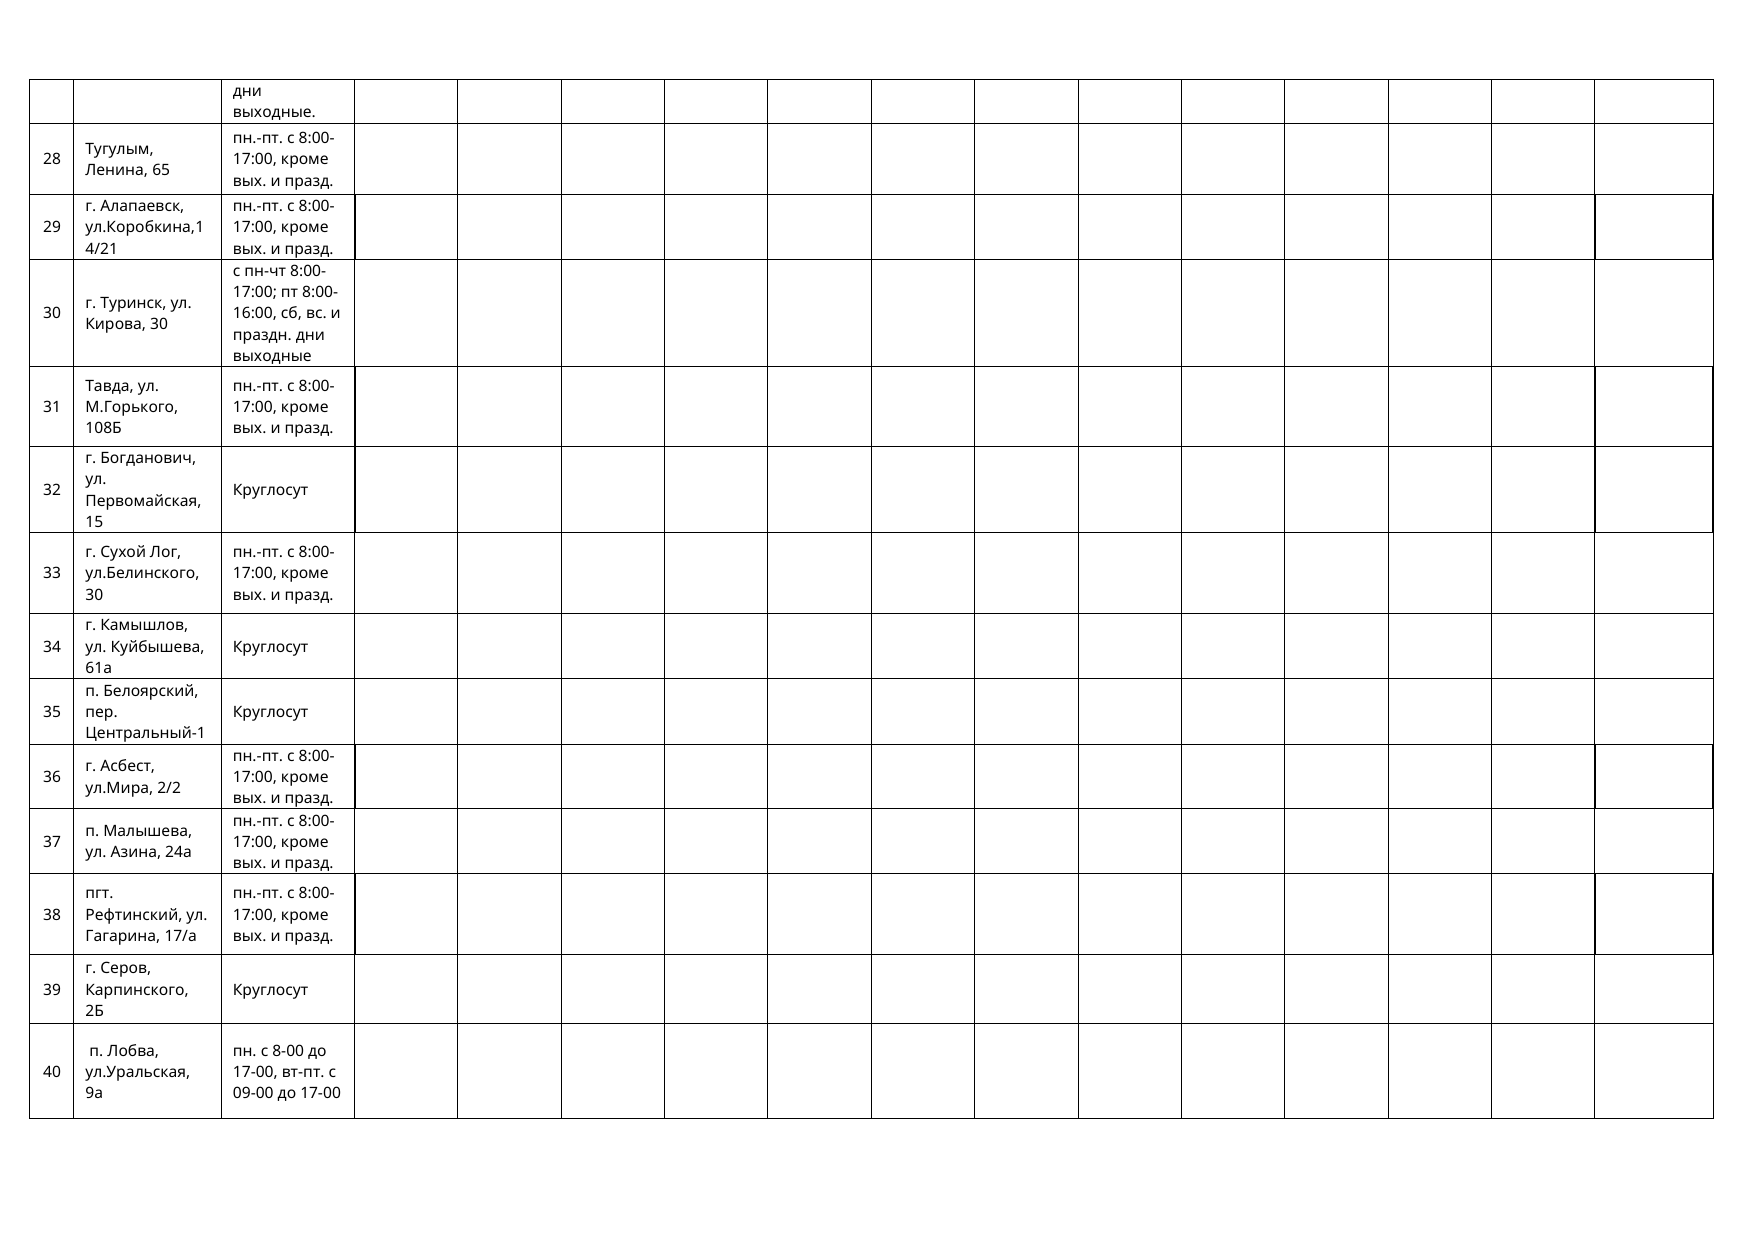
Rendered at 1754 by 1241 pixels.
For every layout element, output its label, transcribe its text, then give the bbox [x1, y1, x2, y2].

table_cell [665, 260, 767, 366]
table_cell [458, 679, 561, 743]
table_cell [562, 533, 664, 613]
table_cell [665, 614, 767, 678]
table_cell [975, 955, 1078, 1023]
table_cell [562, 1024, 664, 1118]
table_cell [222, 874, 354, 954]
table_cell г. Богданович, ул. Первомайская, 15 [74, 447, 221, 532]
table_cell [975, 809, 1078, 873]
table_cell [1285, 874, 1388, 954]
table_cell [768, 614, 871, 678]
table_cell пн.-пт. с 8:00-17:00, кроме вых. и празд. [222, 745, 354, 808]
table_cell [975, 745, 1078, 808]
table_cell [768, 80, 871, 122]
table_cell [1492, 809, 1594, 873]
table_cell [1389, 874, 1491, 954]
table_cell [1182, 809, 1284, 873]
table_cell [975, 124, 1078, 194]
table_cell [768, 1024, 871, 1118]
table_cell [1285, 367, 1388, 446]
table_cell [458, 533, 561, 613]
table_cell п. Белоярский, пер. Центральный-1 [74, 679, 221, 743]
table_cell [768, 533, 871, 613]
table_cell [665, 195, 767, 259]
table_cell [562, 124, 664, 194]
table_cell [1492, 679, 1594, 743]
table_cell [458, 1024, 561, 1118]
table_cell [872, 679, 974, 743]
table_cell [1285, 124, 1388, 194]
table_cell 32 [30, 447, 73, 532]
table_cell [1182, 874, 1284, 954]
table_cell [1182, 124, 1284, 194]
table_cell [355, 124, 457, 194]
table_cell Тавда, ул. М.Горького, 108Б [74, 367, 221, 446]
table_cell [355, 679, 457, 743]
table_cell г. Асбест, ул.Мира, 2/2 [74, 745, 221, 808]
table_cell 38 [30, 874, 73, 954]
table_cell [872, 367, 974, 446]
table_cell 29 [30, 195, 73, 259]
table_cell [1492, 745, 1594, 808]
table_cell пн.-пт. с 8:00-17:00, кроме вых. и празд. [222, 124, 354, 194]
table_cell [768, 955, 871, 1023]
table_cell [1596, 874, 1712, 954]
table_cell [1285, 809, 1388, 873]
table_cell [458, 809, 561, 873]
table_cell [1079, 80, 1181, 122]
table_cell пгт. Рефтинский, ул. Гагарина, 17/а [74, 874, 221, 954]
table_cell [1595, 679, 1713, 743]
table_cell [1079, 874, 1181, 954]
table_cell [458, 124, 561, 194]
table_cell [356, 367, 457, 446]
table_cell пн.-пт. с 8:00-17:00, кроме вых. и празд. [222, 809, 354, 873]
table_cell Круглосут [222, 955, 354, 1023]
table_cell [872, 955, 974, 1023]
table_cell [1492, 614, 1594, 678]
table_cell [355, 260, 457, 366]
table_cell [562, 447, 664, 532]
table_cell [665, 367, 767, 446]
table_cell [1182, 367, 1284, 446]
table_cell [1285, 679, 1388, 743]
table_cell 39 [30, 955, 73, 1023]
table_cell [1389, 533, 1491, 613]
table_cell [975, 1024, 1078, 1118]
table_cell [1079, 1024, 1181, 1118]
table_cell [1492, 195, 1594, 259]
table_cell [1079, 447, 1181, 532]
table_cell [1079, 955, 1181, 1023]
table_cell [1285, 80, 1388, 122]
table_cell [1285, 195, 1388, 259]
table_cell [458, 260, 561, 366]
table_cell [768, 447, 871, 532]
table_cell [665, 955, 767, 1023]
table_cell [1182, 745, 1284, 808]
table_cell [768, 809, 871, 873]
table_cell Круглосут [222, 447, 354, 532]
table_cell [665, 533, 767, 613]
table_cell [355, 80, 457, 122]
table_cell [1389, 809, 1491, 873]
table_cell пн.-пт. с 8:00-17:00, кроме вых. и празд. [222, 367, 354, 446]
table_cell 27 [30, 80, 73, 122]
table_cell [1595, 1024, 1713, 1118]
table_cell [1389, 614, 1491, 678]
table_cell [562, 614, 664, 678]
table_cell [1285, 745, 1388, 808]
table_cell 40 [30, 1024, 73, 1118]
table_cell [1182, 260, 1284, 366]
table_cell [1389, 679, 1491, 743]
table_cell [1595, 614, 1713, 678]
table_cell [1595, 124, 1713, 194]
table_cell [665, 679, 767, 743]
table_cell г. Туринск, ул. Кирова, 30 [74, 260, 221, 366]
table_cell [458, 80, 561, 122]
table_cell [1182, 195, 1284, 259]
table_cell [1182, 533, 1284, 613]
table_cell [458, 745, 561, 808]
table_cell [975, 80, 1078, 122]
table_cell [458, 367, 561, 446]
table_cell [872, 745, 974, 808]
table_cell [562, 679, 664, 743]
table_cell г. Серов, Карпинского, 2Б [74, 955, 221, 1023]
table_cell [1595, 533, 1713, 613]
table_cell [355, 533, 457, 613]
table_cell [1389, 80, 1491, 122]
table_cell [562, 745, 664, 808]
table_cell [975, 874, 1078, 954]
table_cell [1595, 80, 1713, 122]
table_cell [458, 614, 561, 678]
table_cell [1079, 745, 1181, 808]
table_cell пн.-пт. с 8:00-17:00, кроме вых. и празд. [222, 533, 354, 613]
table_cell 37 [30, 809, 73, 873]
table_cell [1079, 679, 1181, 743]
table_cell [1079, 533, 1181, 613]
table_cell [872, 809, 974, 873]
table_cell [1285, 955, 1388, 1023]
table_cell [562, 367, 664, 446]
table_cell [975, 614, 1078, 678]
table_cell [1285, 447, 1388, 532]
table_cell [1596, 367, 1712, 446]
table_cell [458, 195, 561, 259]
table_cell [872, 1024, 974, 1118]
table_cell [975, 533, 1078, 613]
table_cell [1285, 533, 1388, 613]
table_cell [872, 533, 974, 613]
table_cell п. Лобва, ул.Уральская, 9а [74, 1024, 221, 1118]
table_cell [1285, 1024, 1388, 1118]
table_cell [1182, 614, 1284, 678]
table_cell с пн-чт 8:00-17:00; пт 8:00-16:00, сб, вс. и праздн. дни выходные [222, 260, 354, 366]
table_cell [74, 80, 221, 122]
table_cell [356, 195, 457, 259]
table_cell [1389, 195, 1491, 259]
table_cell [1389, 745, 1491, 808]
table_cell [1079, 809, 1181, 873]
table_cell [1182, 447, 1284, 532]
table_cell [1492, 260, 1594, 366]
table_cell [1389, 367, 1491, 446]
table_cell [1182, 80, 1284, 122]
table_cell [872, 80, 974, 122]
table_cell [458, 955, 561, 1023]
table_cell [975, 367, 1078, 446]
table_cell [562, 260, 664, 366]
table_cell [355, 809, 457, 873]
table_cell [665, 874, 767, 954]
table_cell [1595, 260, 1713, 366]
table_cell п. Малышева, ул. Азина, 24а [74, 809, 221, 873]
table_cell [1079, 195, 1181, 259]
table_cell Круглосут [222, 614, 354, 678]
table_cell [356, 874, 457, 954]
table_cell 30 [30, 260, 73, 366]
table_cell [1596, 447, 1712, 532]
table_cell [1492, 367, 1594, 446]
table_cell [768, 260, 871, 366]
table_cell [1492, 80, 1594, 122]
table_cell г. Алапаевск, ул.Коробкина,14/21 [74, 195, 221, 259]
table_cell [975, 679, 1078, 743]
table_cell 36 [30, 745, 73, 808]
table_cell [1595, 955, 1713, 1023]
table_cell [458, 874, 561, 954]
table_cell Круглосут [222, 679, 354, 743]
table_cell [356, 447, 457, 532]
table_cell 28 [30, 124, 73, 194]
table_cell [1596, 745, 1712, 808]
table_cell [562, 809, 664, 873]
table_cell [562, 195, 664, 259]
table_cell пн.-пт. с 8:00-17:00, кроме вых. и празд. [222, 195, 354, 259]
table_cell [768, 874, 871, 954]
table_cell [872, 124, 974, 194]
table_cell [768, 124, 871, 194]
table_cell 33 [30, 533, 73, 613]
table_cell пн. с 8-00 до 17-00, вт-пт. с 09-00 до 17-00 [222, 1024, 354, 1118]
table_cell [1389, 955, 1491, 1023]
table_cell 31 [30, 367, 73, 446]
table_cell [665, 124, 767, 194]
table_cell [1389, 124, 1491, 194]
table_cell [872, 874, 974, 954]
table_cell [562, 80, 664, 122]
table_cell [665, 745, 767, 808]
table_cell [975, 447, 1078, 532]
table_cell [1182, 955, 1284, 1023]
table_cell [355, 1024, 457, 1118]
table_cell [768, 367, 871, 446]
table_cell [872, 614, 974, 678]
table_cell [872, 447, 974, 532]
table_cell [562, 955, 664, 1023]
table_cell [975, 260, 1078, 366]
table_cell г. Сухой Лог, ул.Белинского, 30 [74, 533, 221, 613]
table_cell [1079, 367, 1181, 446]
table_cell 34 [30, 614, 73, 678]
table_cell [1285, 260, 1388, 366]
table_cell [665, 447, 767, 532]
table_cell [356, 745, 457, 808]
table_cell [1595, 809, 1713, 873]
table_cell [1492, 124, 1594, 194]
table_cell [355, 955, 457, 1023]
table_cell [1492, 1024, 1594, 1118]
table_cell [872, 195, 974, 259]
table_cell [1182, 1024, 1284, 1118]
table_cell [768, 679, 871, 743]
table_cell [1079, 124, 1181, 194]
table_cell [1492, 447, 1594, 532]
table_cell [1596, 195, 1712, 259]
table_cell г. Камышлов, ул. Куйбышева, 61а [74, 614, 221, 678]
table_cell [222, 80, 354, 122]
table_cell [1182, 679, 1284, 743]
table_cell [665, 809, 767, 873]
table_cell [562, 874, 664, 954]
table_cell [1285, 614, 1388, 678]
table_cell [1389, 447, 1491, 532]
table_cell [768, 745, 871, 808]
table_cell [1079, 260, 1181, 366]
table_cell [1389, 260, 1491, 366]
table_cell [1079, 614, 1181, 678]
table_cell [1389, 1024, 1491, 1118]
table_cell [355, 614, 457, 678]
table_cell [458, 447, 561, 532]
table_cell [1492, 533, 1594, 613]
table_cell [665, 80, 767, 122]
table_cell [768, 195, 871, 259]
table_cell [1492, 874, 1594, 954]
table_cell [1492, 955, 1594, 1023]
table_cell 35 [30, 679, 73, 743]
table_cell [665, 1024, 767, 1118]
table_cell Тугулым, Ленина, 65 [74, 124, 221, 194]
table_cell [872, 260, 974, 366]
table_cell [975, 195, 1078, 259]
